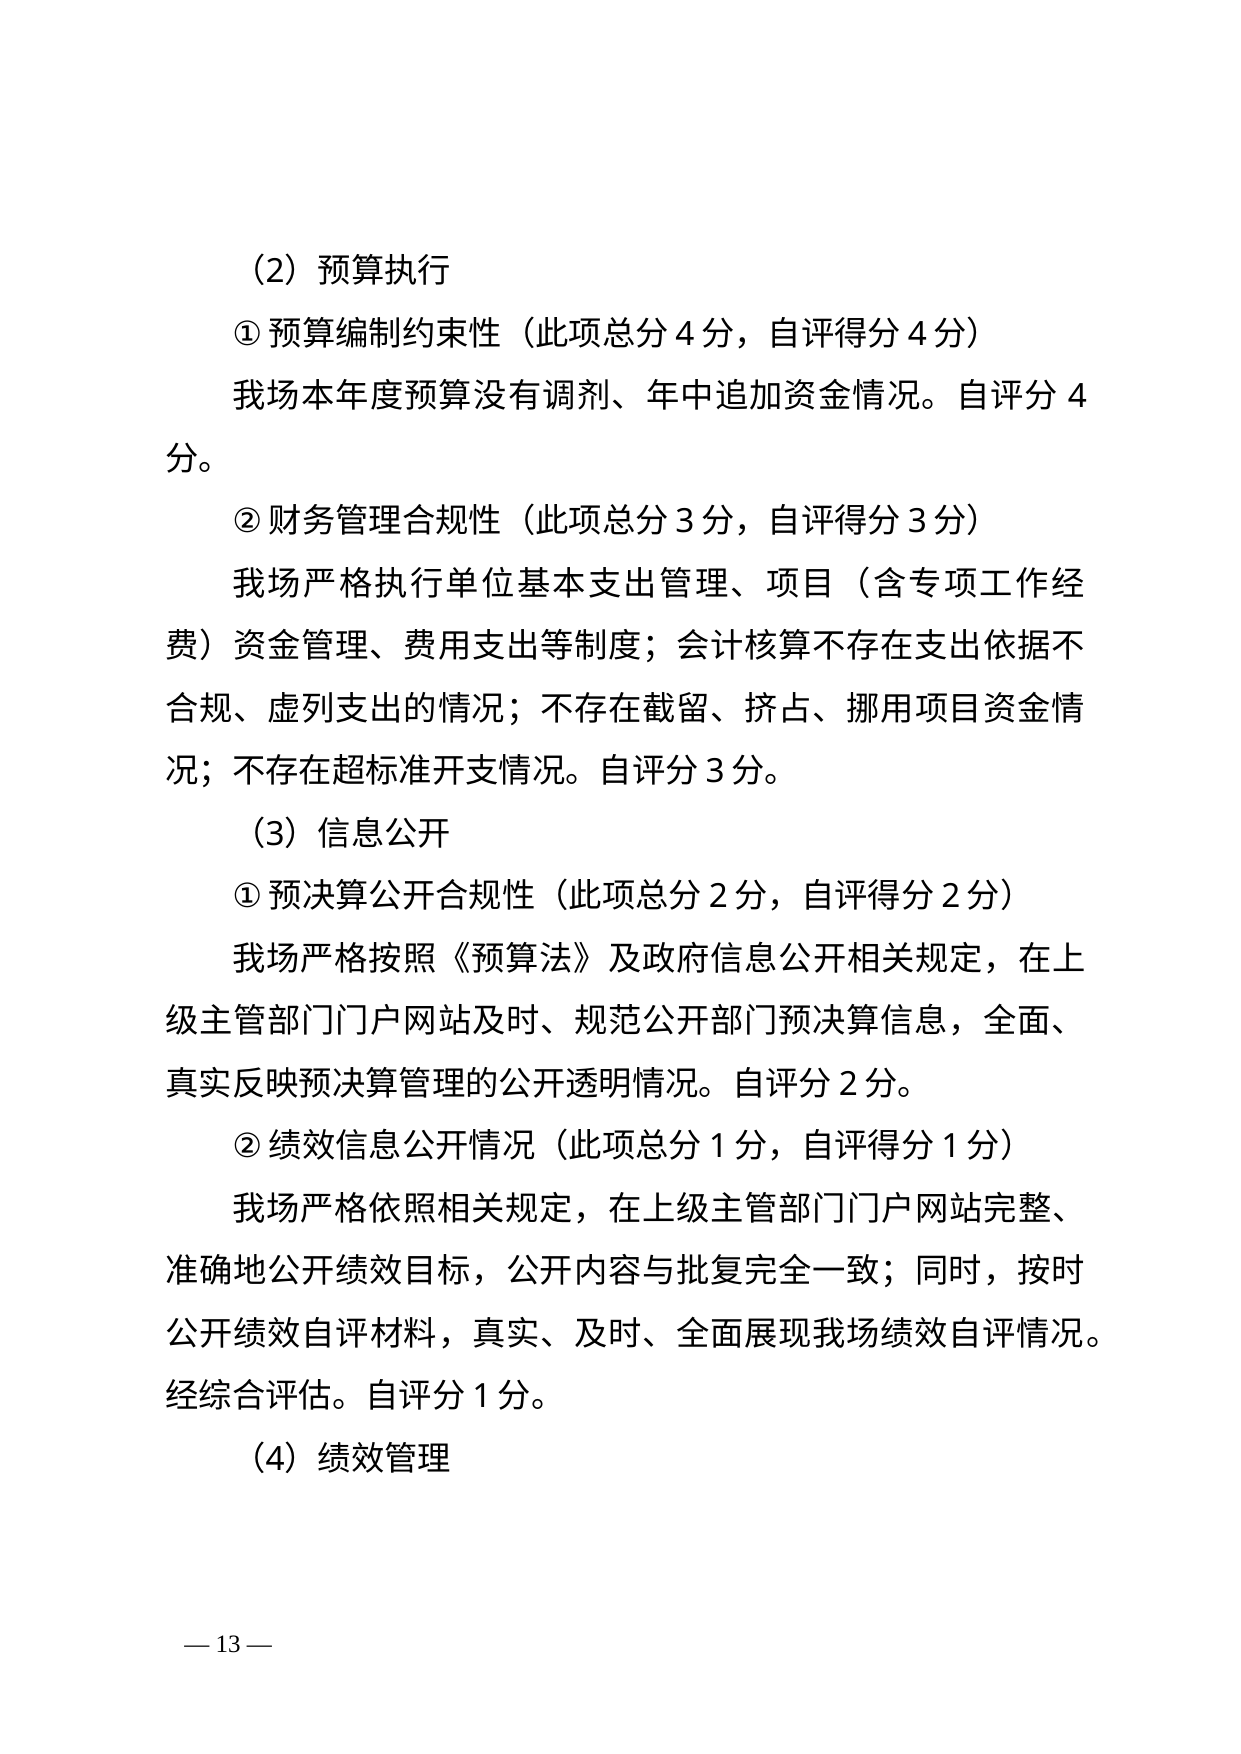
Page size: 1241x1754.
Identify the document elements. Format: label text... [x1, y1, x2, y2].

text （2）预算执行 [165, 233, 1087, 295]
text 我场本年度预算没有调剂、年中追加资金情况。自评分4分。 [165, 358, 1087, 483]
text 我场严格执行单位基本支出管理、项目（含专项工作经费）资金管理、费用支出等制度；会计核算不存在支出依据不合规、虚列支出的情况；不存在截留、挤占、挪用项目资金情况；不存在超标准开支情况。自评分3分。 [165, 545, 1087, 795]
text ②绩效信息公开情况（此项总分1分，自评得分1分） [165, 1108, 1087, 1170]
text （4）绩效管理 [165, 1420, 1087, 1483]
text 我场严格按照《预算法》及政府信息公开相关规定，在上级主管部门门户网站及时、规范公开部门预决算信息，全面、真实反映预决算管理的公开透明情况。自评分2分。 [165, 920, 1087, 1108]
text ①预决算公开合规性（此项总分2分，自评得分2分） [165, 858, 1087, 920]
text ①预算编制约束性（此项总分4分，自评得分4分） [165, 295, 1087, 358]
text （3）信息公开 [165, 795, 1087, 858]
text 我场严格依照相关规定，在上级主管部门门户网站完整、准确地公开绩效目标，公开内容与批复完全一致；同时，按时公开绩效自评材料，真实、及时、全面展现我场绩效自评情况。经综合评估。自评分1分。 [165, 1170, 1087, 1420]
text ②财务管理合规性（此项总分3分，自评得分3分） [165, 483, 1087, 545]
